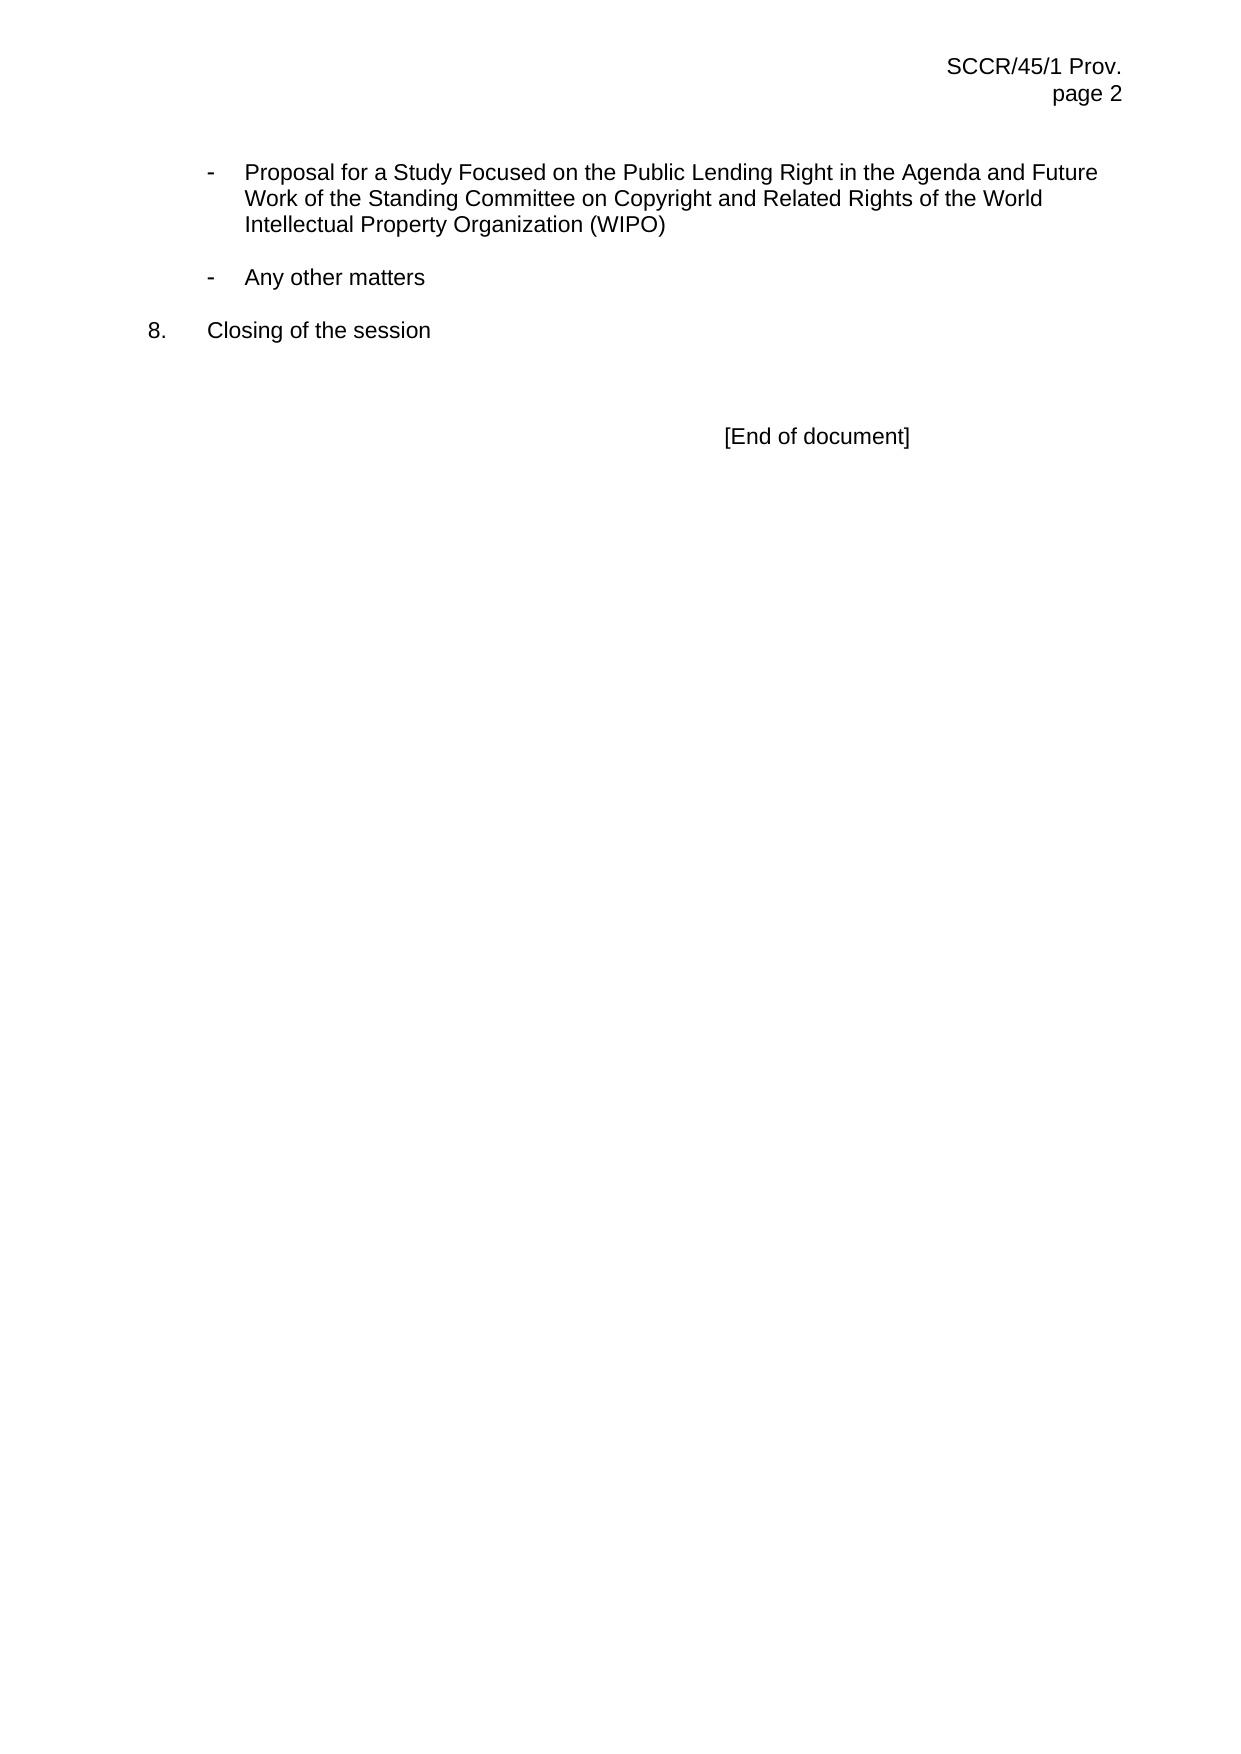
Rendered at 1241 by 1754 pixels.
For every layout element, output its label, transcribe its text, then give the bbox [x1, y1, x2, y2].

list Proposal for a Study Focused on the Public Lending Right in the Agenda and Future Work of the Standing Committee on Copyright and Related Rights of the World Intellectual Property Organization (WIPO) [207, 158, 1122, 238]
text [End of document] [724, 422, 1122, 449]
list Any other matters [207, 264, 1122, 290]
list Closing of the session [148, 317, 1122, 343]
